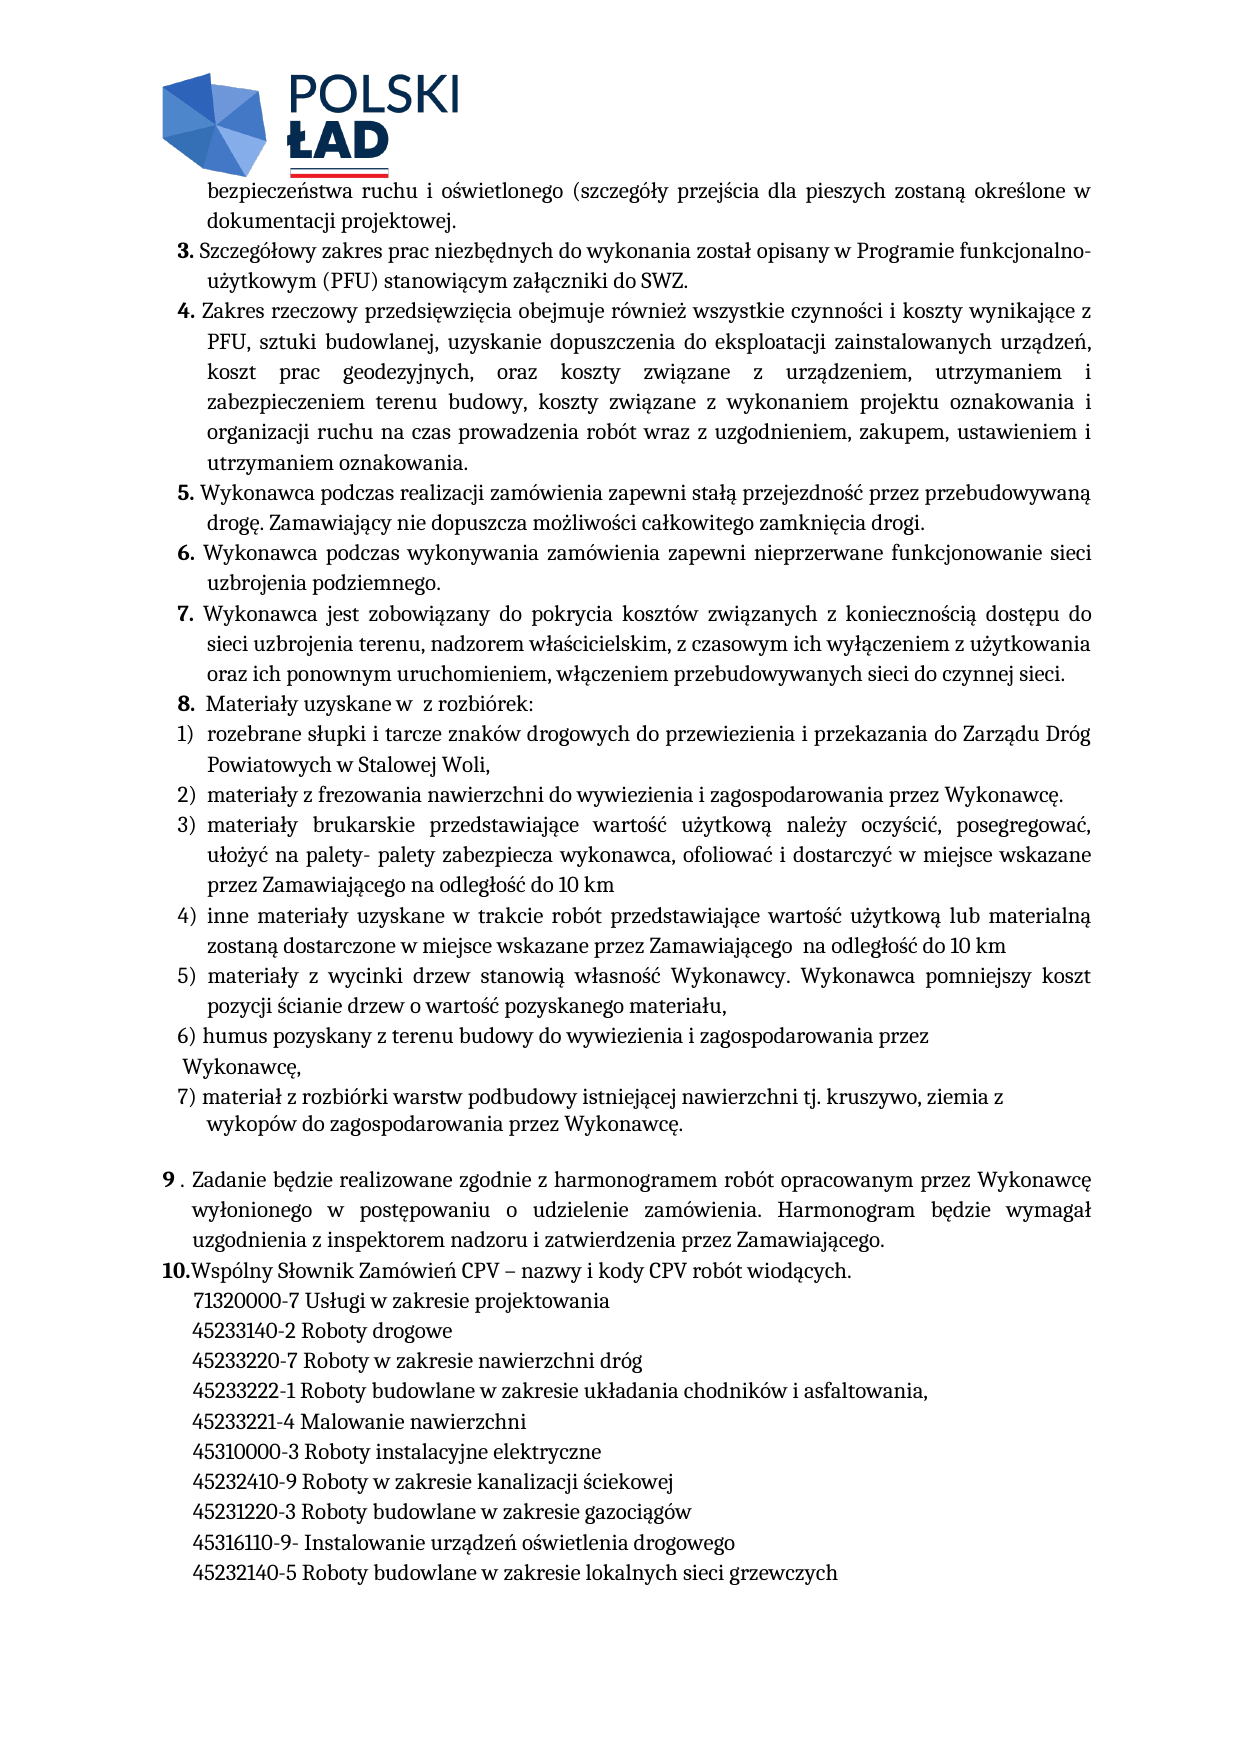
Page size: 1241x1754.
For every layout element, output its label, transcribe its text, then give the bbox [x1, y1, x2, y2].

text 71320000-7 Usługi w zakresie projektowania [103, 1288, 1092, 1314]
text 45233140-2 Roboty drogowe [192, 1318, 1092, 1344]
text 7. Wykonawca jest zobowiązany do pokrycia kosztów związanych z koniecznością dostępu do sieci uzbrojenia terenu, nadzorem właścicielskim, z czasowym ich wyłączeniem z użytkowania oraz ich ponownym uruchomieniem, włączeniem przebudowywanych sieci do czynnej sieci. [177, 600, 1092, 687]
text 45231220-3 Roboty budowlane w zakresie gazociągów [148, 1499, 1092, 1526]
text 4) inne materiały uzyskane w trakcie robót przedstawiające wartość użytkową lub materialną zostaną dostarczone w miejsce wskazane przez Zamawiającego na odległość do 10 km [177, 902, 1092, 959]
text 45232410-9 Roboty w zakresie kanalizacji ściekowej [162, 1469, 1092, 1495]
text 8. Materiały uzyskane w z rozbiórek: [177, 691, 1092, 717]
text 3. Szczegółowy zakres prac niezbędnych do wykonania został opisany w Programie funkcjonalno-użytkowym (PFU) stanowiącym załączniki do SWZ. [177, 238, 1092, 294]
picture [162, 73, 458, 178]
text 6. Wykonawca podczas wykonywania zamówienia zapewni nieprzerwane funkcjonowanie sieci uzbrojenia podziemnego. [177, 540, 1092, 596]
text 45232140-5 Roboty budowlane w zakresie lokalnych sieci grzewczych [148, 1559, 1092, 1586]
text 45310000-3 Roboty instalacyjne elektryczne [162, 1439, 1092, 1465]
text Wykonawcę, [177, 1054, 1092, 1080]
text 45233220-7 Roboty w zakresie nawierzchni dróg [162, 1348, 1092, 1374]
text 2) materiały z frezowania nawierzchni do wywiezienia i zagospodarowania przez Wykonawcę. [177, 782, 1092, 808]
text 6) humus pozyskany z terenu budowy do wywiezienia i zagospodarowania przez [177, 1023, 1092, 1049]
text 4. Zakres rzeczowy przedsięwzięcia obejmuje również wszystkie czynności i koszty wynikające z PFU, sztuki budowlanej, uzyskanie dopuszczenia do eksploatacji zainstalowanych urządzeń, koszt prac geodezyjnych, oraz koszty związane z urządzeniem, utrzymaniem i zabezpieczeniem terenu budowy, koszty związane z wykonaniem projektu oznakowania i organizacji ruchu na czas prowadzenia robót wraz z uzgodnieniem, zakupem, ustawieniem i utrzymaniem oznakowania. [177, 298, 1092, 476]
text 45233222-1 Roboty budowlane w zakresie układania chodników i asfaltowania, [162, 1378, 1092, 1405]
text 1) rozebrane słupki i tarcze znaków drogowych do przewiezienia i przekazania do Zarządu Dróg Powiatowych w Stalowej Woli, [177, 721, 1092, 778]
text 9 . Zadanie będzie realizowane zgodnie z harmonogramem robót opracowanym przez Wykonawcę wyłonionego w postępowaniu o udzielenie zamówienia. Harmonogram będzie wymagał uzgodnienia z inspektorem nadzoru i zatwierdzenia przez Zamawiającego. [162, 1167, 1092, 1254]
text 45233221-4 Malowanie nawierzchni [162, 1408, 1092, 1435]
text 45316110-9- Instalowanie urządzeń oświetlenia drogowego [148, 1529, 1092, 1556]
text 3) materiały brukarskie przedstawiające wartość użytkową należy oczyścić, posegregować, ułożyć na palety- palety zabezpiecza wykonawca, ofoliować i dostarczyć w miejsce wskazane przez Zamawiającego na odległość do 10 km [177, 812, 1092, 898]
text 7) materiał z rozbiórki warstw podbudowy istniejącej nawierzchni tj. kruszywo, ziemia z wykopów do zagospodarowania przez Wykonawcę. [177, 1084, 1092, 1137]
text 10.Wspólny Słownik Zamówień CPV – nazwy i kody CPV robót wiodących. [103, 1257, 1092, 1284]
text 5) materiały z wycinki drzew stanowią własność Wykonawcy. Wykonawca pomniejszy koszt pozycji ścianie drzew o wartość pozyskanego materiału, [177, 963, 1092, 1019]
text 5. Wykonawca podczas realizacji zamówienia zapewni stałą przejezdność przez przebudowywaną drogę. Zamawiający nie dopuszcza możliwości całkowitego zamknięcia drogi. [177, 479, 1092, 536]
